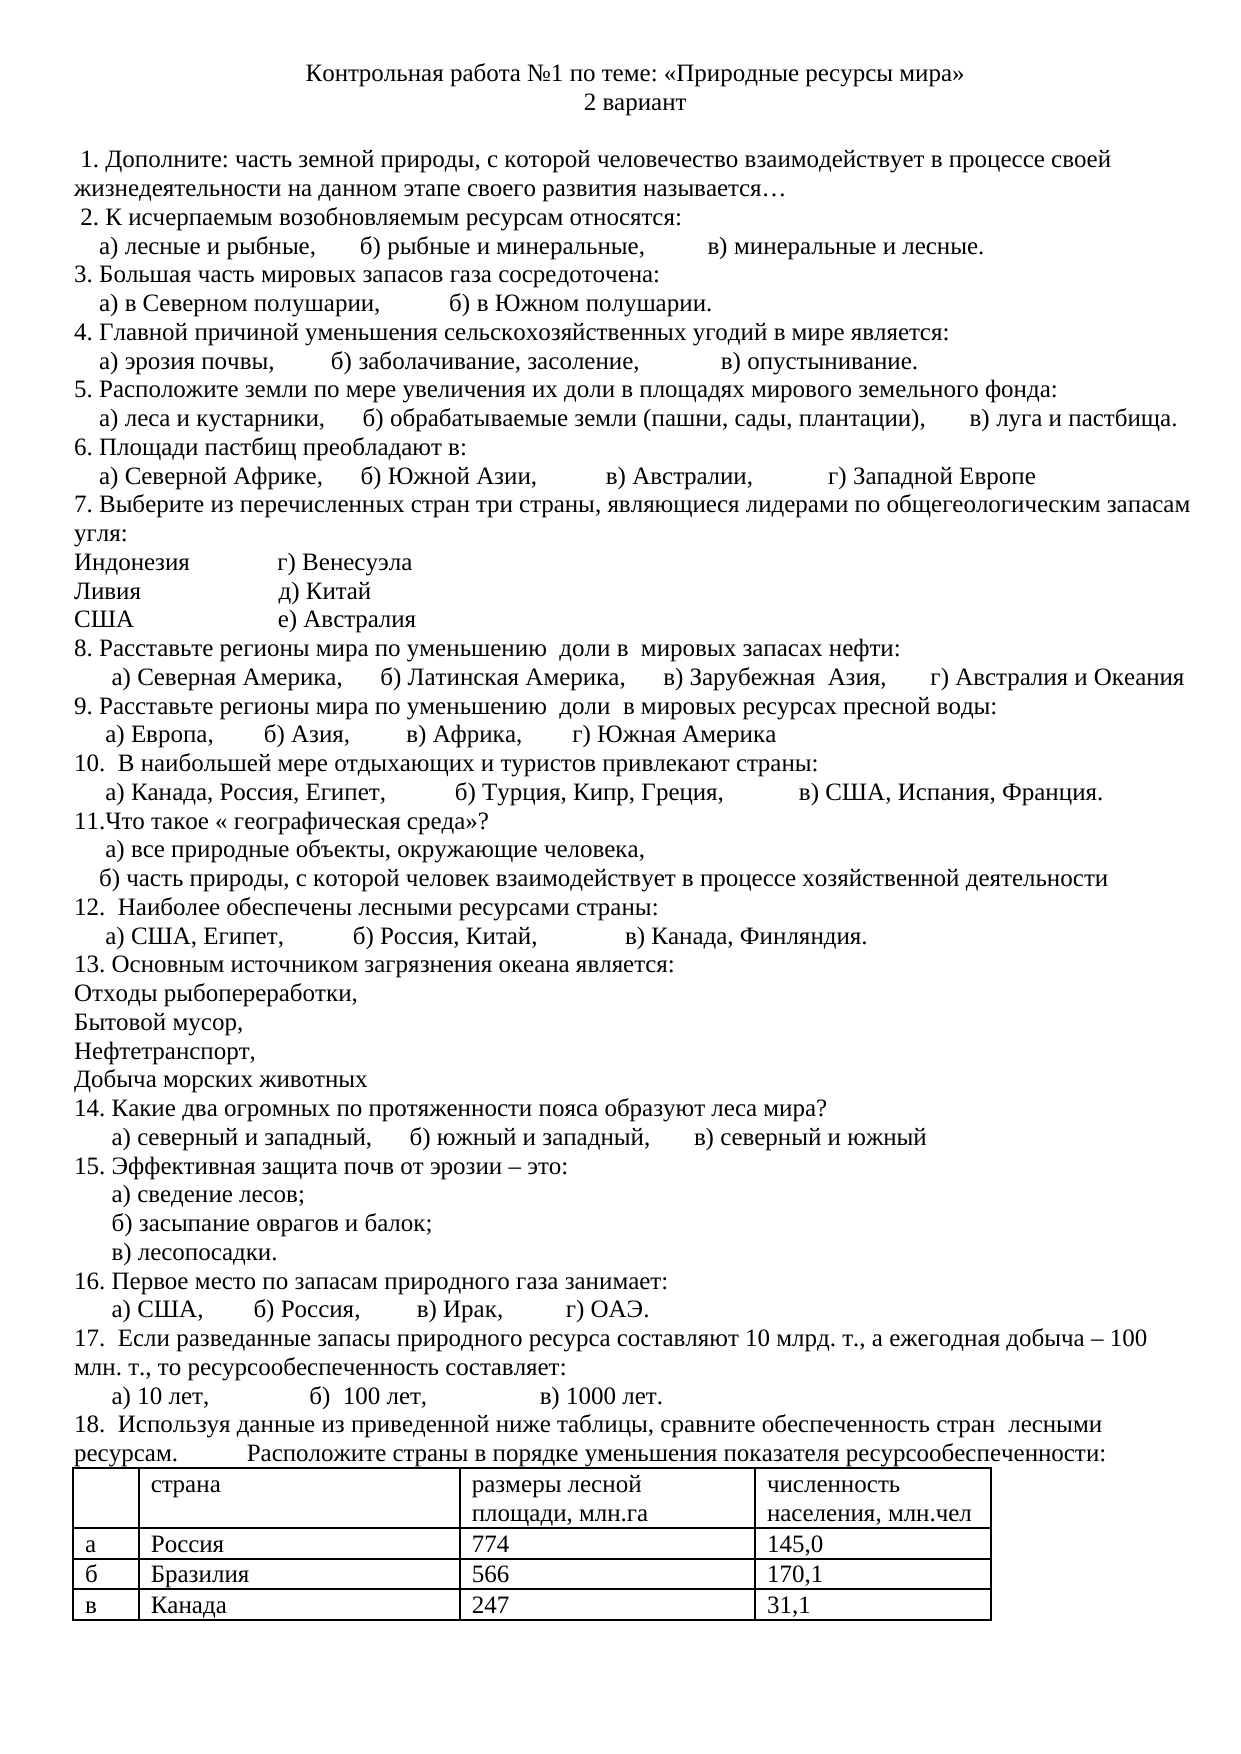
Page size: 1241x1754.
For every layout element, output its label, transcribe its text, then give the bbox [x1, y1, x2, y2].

text Добыча морских животных [74, 1064, 1196, 1093]
table_header [74, 1469, 138, 1527]
text 9. Расставьте регионы мира по уменьшению доли в мировых ресурсах пресной воды: [74, 691, 1196, 719]
text 12. Наиболее обеспечены лесными ресурсами страны: [74, 892, 1196, 921]
text 5. Расположите земли по мере увеличения их доли в площадях мирового земельного фонда: а) леса и кустарники, б) обрабатываемые земли (пашни, сады, плантации), в) луга и пастбища. 6. Площади пастбищ преобладают в: [74, 374, 1196, 461]
table_header численность населения, млн.чел [756, 1469, 990, 1527]
text а) северный и западный, б) южный и западный, в) северный и южный [74, 1122, 1196, 1151]
text 2 вариант [74, 87, 1196, 116]
text Индонезия г) Венесуэла [74, 547, 1196, 576]
text а) все природные объекты, окружающие человека, [74, 834, 1196, 863]
text 18. Используя данные из приведенной ниже таблицы, сравните обеспеченность стран лесными ресурсам. Расположите страны в порядке уменьшения показателя ресурсообеспеченности: [74, 1409, 1196, 1467]
table_header страна [140, 1469, 459, 1527]
table_cell 247 [461, 1590, 754, 1619]
table_cell Россия [140, 1529, 459, 1557]
text а) США, Египет, б) Россия, Китай, в) Канада, Финляндия. [74, 921, 1196, 949]
table_cell б [74, 1560, 138, 1588]
text а) США, б) Россия, в) Ирак, г) ОАЭ. [74, 1294, 1196, 1323]
text а) 10 лет, б) 100 лет, в) 1000 лет. [74, 1381, 1196, 1409]
table_cell 774 [461, 1529, 754, 1557]
text 17. Если разведанные запасы природного ресурса составляют 10 млрд. т., а ежегодная добыча – 100 млн. т., то ресурсообеспеченность составляет: [74, 1323, 1196, 1381]
text Бытовой мусор, [74, 1007, 1196, 1036]
text 15. Эффективная защита почв от эрозии – это: а) сведение лесов; б) засыпание оврагов и балок; в) лесопосадки. 16. Первое место по запасам природного газа занимает: [74, 1151, 1196, 1294]
table_cell 31,1 [756, 1590, 990, 1619]
text 7. Выберите из перечисленных стран три страны, являющиеся лидерами по общегеологическим запасам угля: [74, 489, 1196, 547]
text а) Северной Африке, б) Южной Азии, в) Австралии, г) Западной Европе [74, 461, 1196, 489]
text а) Канада, Россия, Египет, б) Турция, Кипр, Греция, в) США, Испания, Франция. [74, 777, 1196, 806]
table_cell 170,1 [756, 1560, 990, 1588]
table_cell 566 [461, 1560, 754, 1588]
text Ливия д) Китай [74, 576, 1196, 604]
text Контрольная работа №1 по теме: «Природные ресурсы мира» [74, 58, 1196, 87]
table_cell в [74, 1590, 138, 1619]
table_cell 145,0 [756, 1529, 990, 1557]
table_cell а [74, 1529, 138, 1557]
text 1. Дополните: часть земной природы, с которой человечество взаимодействует в процессе своей жизнедеятельности на данном этапе своего развития называется… 2. К исчерпаемым возобновляемым ресурсам относятся: а) лесные и рыбные, б) рыбные и минеральные, в) минеральные и лесные. 3. Большая часть мировых запасов газа сосредоточена: а) в Северном полушарии, б) в Южном полушарии. [74, 144, 1196, 317]
text 13. Основным источником загрязнения океана является: [74, 949, 1196, 978]
table_cell Бразилия [140, 1560, 459, 1588]
table_header размеры лесной площади, млн.га [461, 1469, 754, 1527]
text 14. Какие два огромных по протяженности пояса образуют леса мира? [74, 1093, 1196, 1122]
text 4. Главной причиной уменьшения сельскохозяйственных угодий в мире является: а) эрозия почвы, б) заболачивание, засоление, в) опустынивание. [74, 317, 1196, 374]
text Отходы рыбопереработки, [74, 978, 1196, 1007]
text 11.Что такое « географическая среда»? [74, 806, 1196, 834]
text 8. Расставьте регионы мира по уменьшению доли в мировых запасах нефти: [74, 633, 1196, 662]
text а) Европа, б) Азия, в) Африка, г) Южная Америка [74, 719, 1196, 748]
text США е) Австралия [74, 604, 1196, 633]
text 10. В наибольшей мере отдыхающих и туристов привлекают страны: [74, 748, 1196, 777]
text б) часть природы, с которой человек взаимодействует в процессе хозяйственной деятельности [74, 863, 1196, 892]
text а) Северная Америка, б) Латинская Америка, в) Зарубежная Азия, г) Австралия и Океания [74, 662, 1196, 691]
text Нефтетранспорт, [74, 1036, 1196, 1064]
table_cell Канада [140, 1590, 459, 1619]
